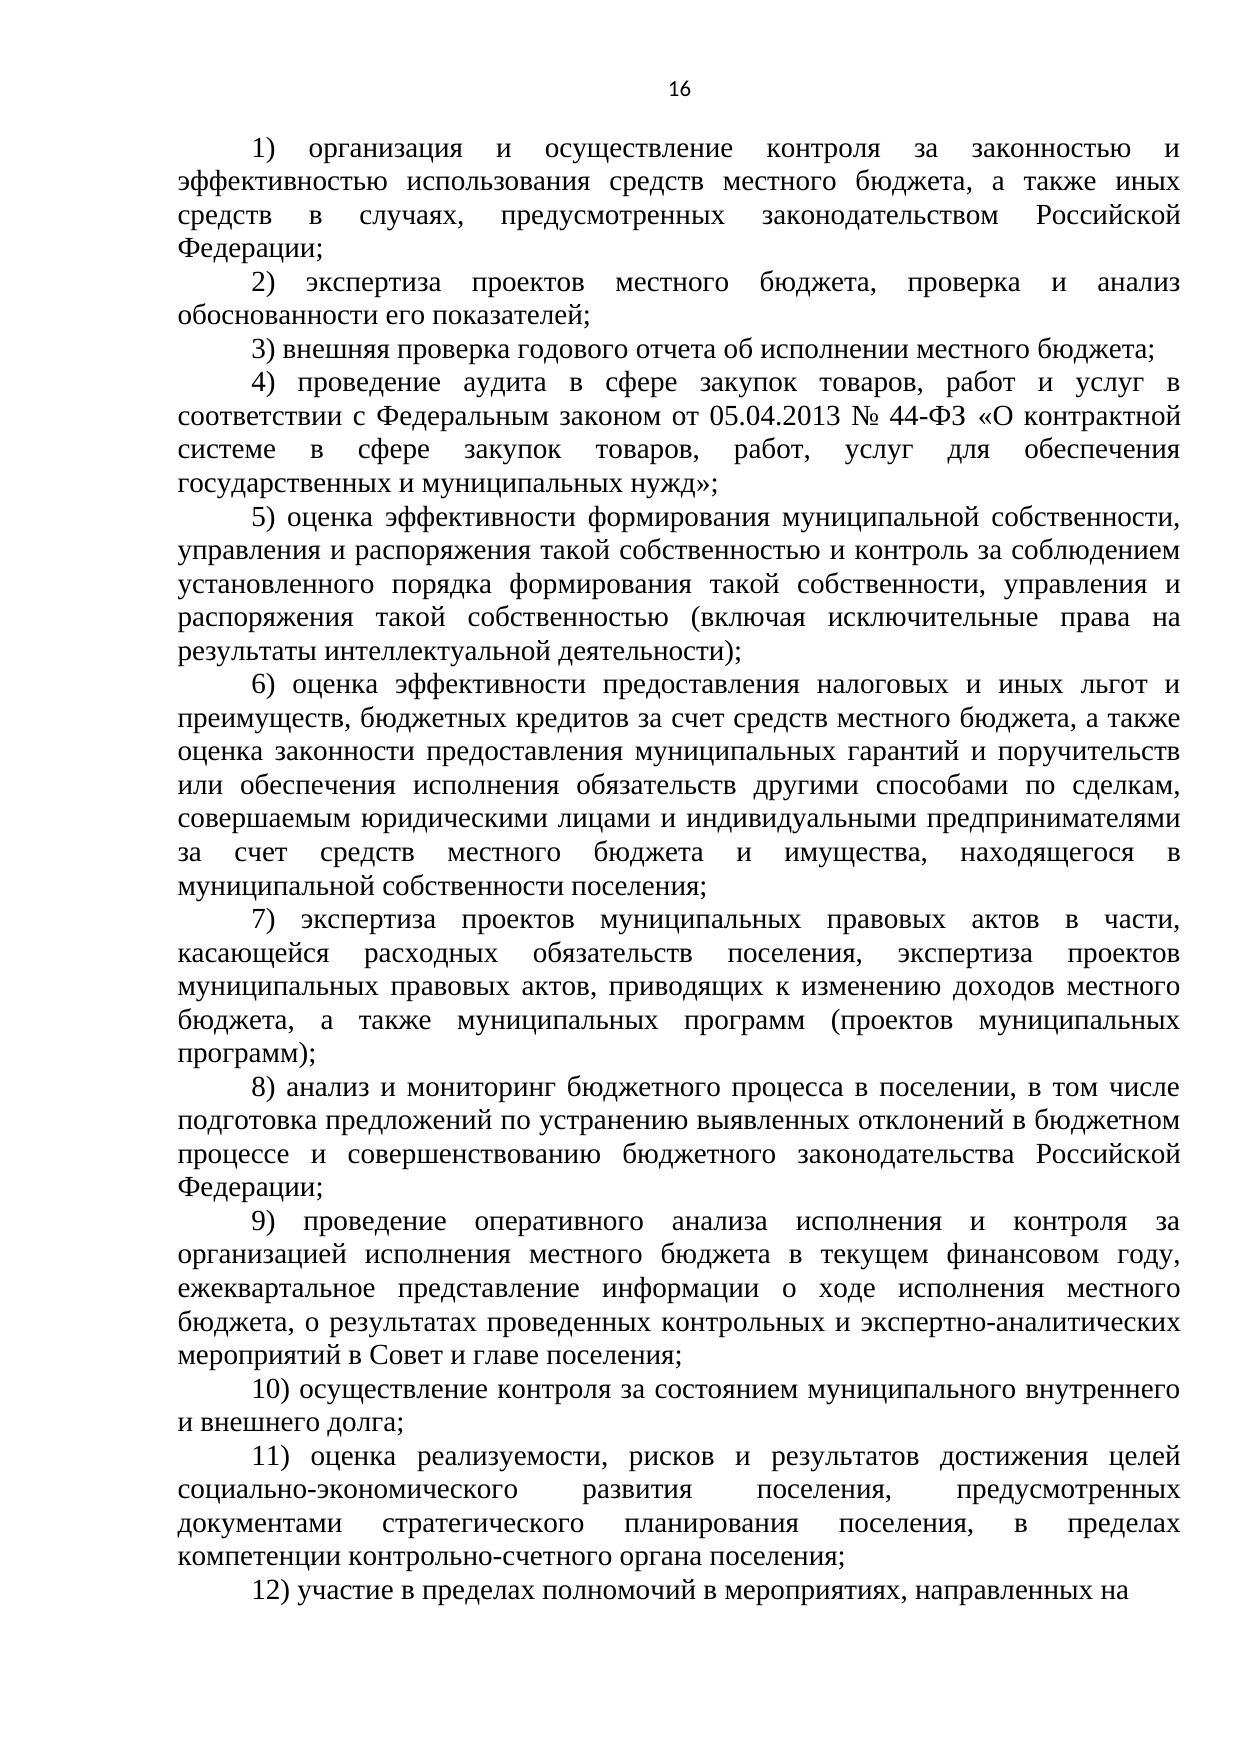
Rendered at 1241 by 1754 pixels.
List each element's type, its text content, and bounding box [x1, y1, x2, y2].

text 5) оценка эффективности формирования муниципальной собственности, управления и распоряжения такой собственностью и контроль за соблюдением установленного порядка формирования такой собственности, управления и распоряжения такой собственностью (включая исключительные права на результаты интеллектуальной деятельности); [177, 499, 1181, 666]
text 11) оценка реализуемости, рисков и результатов достижения целей социально-экономического развития поселения, предусмотренных документами стратегического планирования поселения, в пределах компетенции контрольно-счетного органа поселения; [177, 1438, 1181, 1572]
text 1) организация и осуществление контроля за законностью и эффективностью использования средств местного бюджета, а также иных средств в случаях, предусмотренных законодательством Российской Федерации; [177, 130, 1181, 264]
text 2) экспертиза проектов местного бюджета, проверка и анализ обоснованности его показателей; [177, 264, 1181, 331]
text 9) проведение оперативного анализа исполнения и контроля за организацией исполнения местного бюджета в текущем финансовом году, ежеквартальное представление информации о ходе исполнения местного бюджета, о результатах проведенных контрольных и экспертно-аналитических мероприятий в Совет и главе поселения; [177, 1203, 1181, 1371]
text 3) внешняя проверка годового отчета об исполнении местного бюджета; [177, 331, 1181, 364]
text 10) осуществление контроля за состоянием муниципального внутреннего и внешнего долга; [177, 1371, 1181, 1438]
text 12) участие в пределах полномочий в мероприятиях, направленных на [177, 1572, 1181, 1606]
text 4) проведение аудита в сфере закупок товаров, работ и услуг в соответствии с Федеральным законом от 05.04.2013 № 44-ФЗ «О контрактной системе в сфере закупок товаров, работ, услуг для обеспечения государственных и муниципальных нужд»; [177, 364, 1181, 499]
text 7) экспертиза проектов муниципальных правовых актов в части, касающейся расходных обязательств поселения, экспертиза проектов муниципальных правовых актов, приводящих к изменению доходов местного бюджета, а также муниципальных программ (проектов муниципальных программ); [177, 901, 1181, 1069]
text 8) анализ и мониторинг бюджетного процесса в поселении, в том числе подготовка предложений по устранению выявленных отклонений в бюджетном процессе и совершенствованию бюджетного законодательства Российской Федерации; [177, 1069, 1181, 1203]
text 6) оценка эффективности предоставления налоговых и иных льгот и преимуществ, бюджетных кредитов за счет средств местного бюджета, а также оценка законности предоставления муниципальных гарантий и поручительств или обеспечения исполнения обязательств другими способами по сделкам, совершаемым юридическими лицами и индивидуальными предпринимателями за счет средств местного бюджета и имущества, находящегося в муниципальной собственности поселения; [177, 666, 1181, 901]
